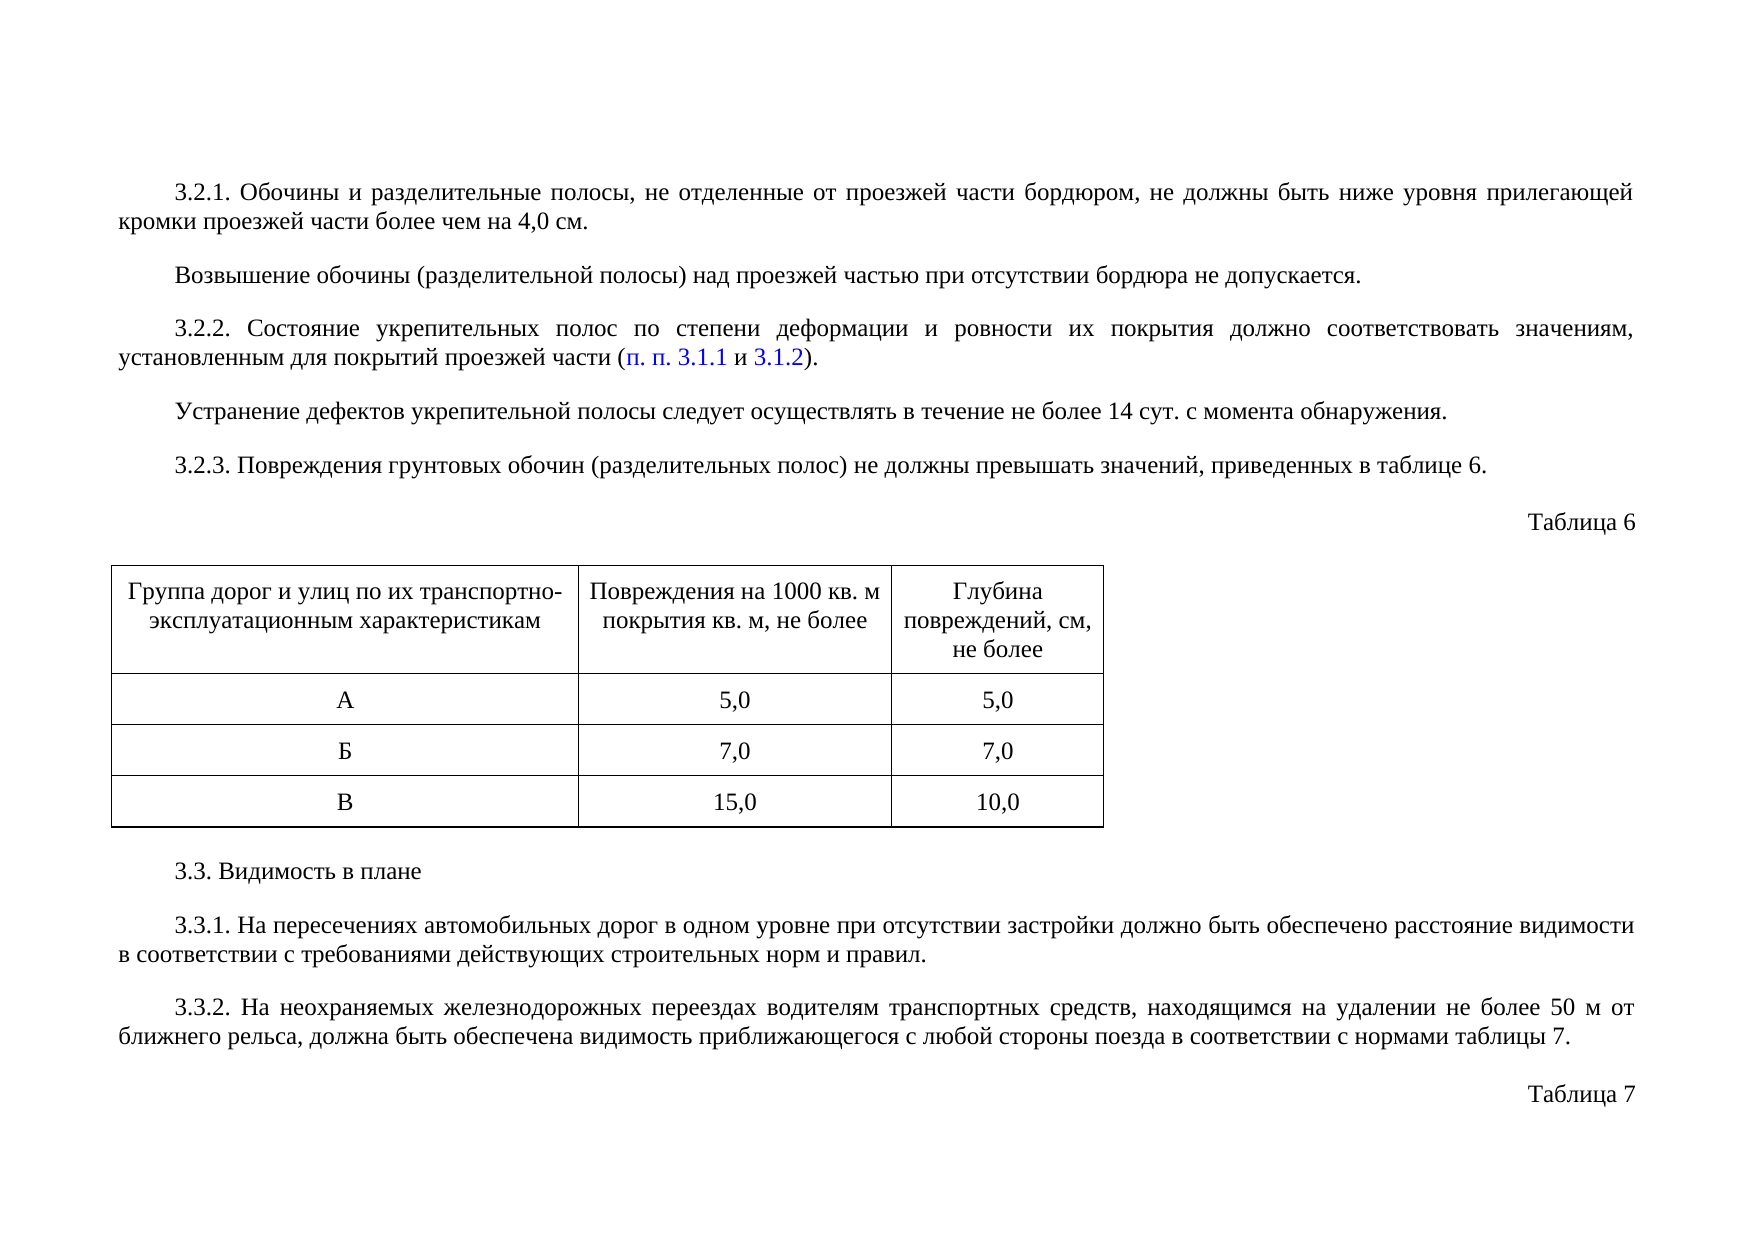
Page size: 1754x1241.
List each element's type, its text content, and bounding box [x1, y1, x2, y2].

table_cell Б [112, 725, 578, 775]
text Таблица 7 [118, 1079, 1636, 1107]
table_cell 7,0 [579, 725, 891, 775]
table_header Повреждения на 1000 кв. м покрытия кв. м, не более [579, 566, 891, 673]
table_cell 5,0 [579, 674, 891, 724]
table_header Группа дорог и улиц по их транспортно-эксплуатационным характеристикам [112, 566, 578, 673]
table_cell 7,0 [892, 725, 1103, 775]
table_cell В [112, 776, 578, 826]
text Возвышение обочины (разделительной полосы) над проезжей частью при отсутствии бордюра не допускается. [118, 260, 1636, 288]
table_cell А [112, 674, 578, 724]
text 3.3. Видимость в плане [118, 856, 1636, 885]
table_header Глубина повреждений, см, не более [892, 566, 1103, 673]
text 3.3.2. На неохраняемых железнодорожных переездах водителям транспортных средств, находящимся на удалении не более 50 м от ближнего рельса, должна быть обеспечена видимость приближающегося с любой стороны поезда в соответствии с нормами таблицы 7. [118, 992, 1636, 1050]
text 3.2.1. Обочины и разделительные полосы, не отделенные от проезжей части бордюром, не должны быть ниже уровня прилегающей кромки проезжей части более чем на 4,0 см. [118, 177, 1636, 235]
text 3.2.3. Повреждения грунтовых обочин (разделительных полос) не должны превышать значений, приведенных в таблице 6. [118, 450, 1636, 478]
text Устранение дефектов укрепительной полосы следует осуществлять в течение не более 14 сут. с момента обнаружения. [118, 396, 1636, 425]
text 3.2.2. Состояние укрепительных полос по степени деформации и ровности их покрытия должно соответствовать значениям, установленным для покрытий проезжей части (п. п. 3.1.1 и 3.1.2). [118, 313, 1636, 371]
text 3.3.1. На пересечениях автомобильных дорог в одном уровне при отсутствии застройки должно быть обеспечено расстояние видимости в соответствии с требованиями действующих строительных норм и правил. [118, 910, 1636, 967]
text Таблица 6 [118, 507, 1636, 536]
table_cell 5,0 [892, 674, 1103, 724]
table_cell 15,0 [579, 776, 891, 826]
table_cell 10,0 [892, 776, 1103, 826]
